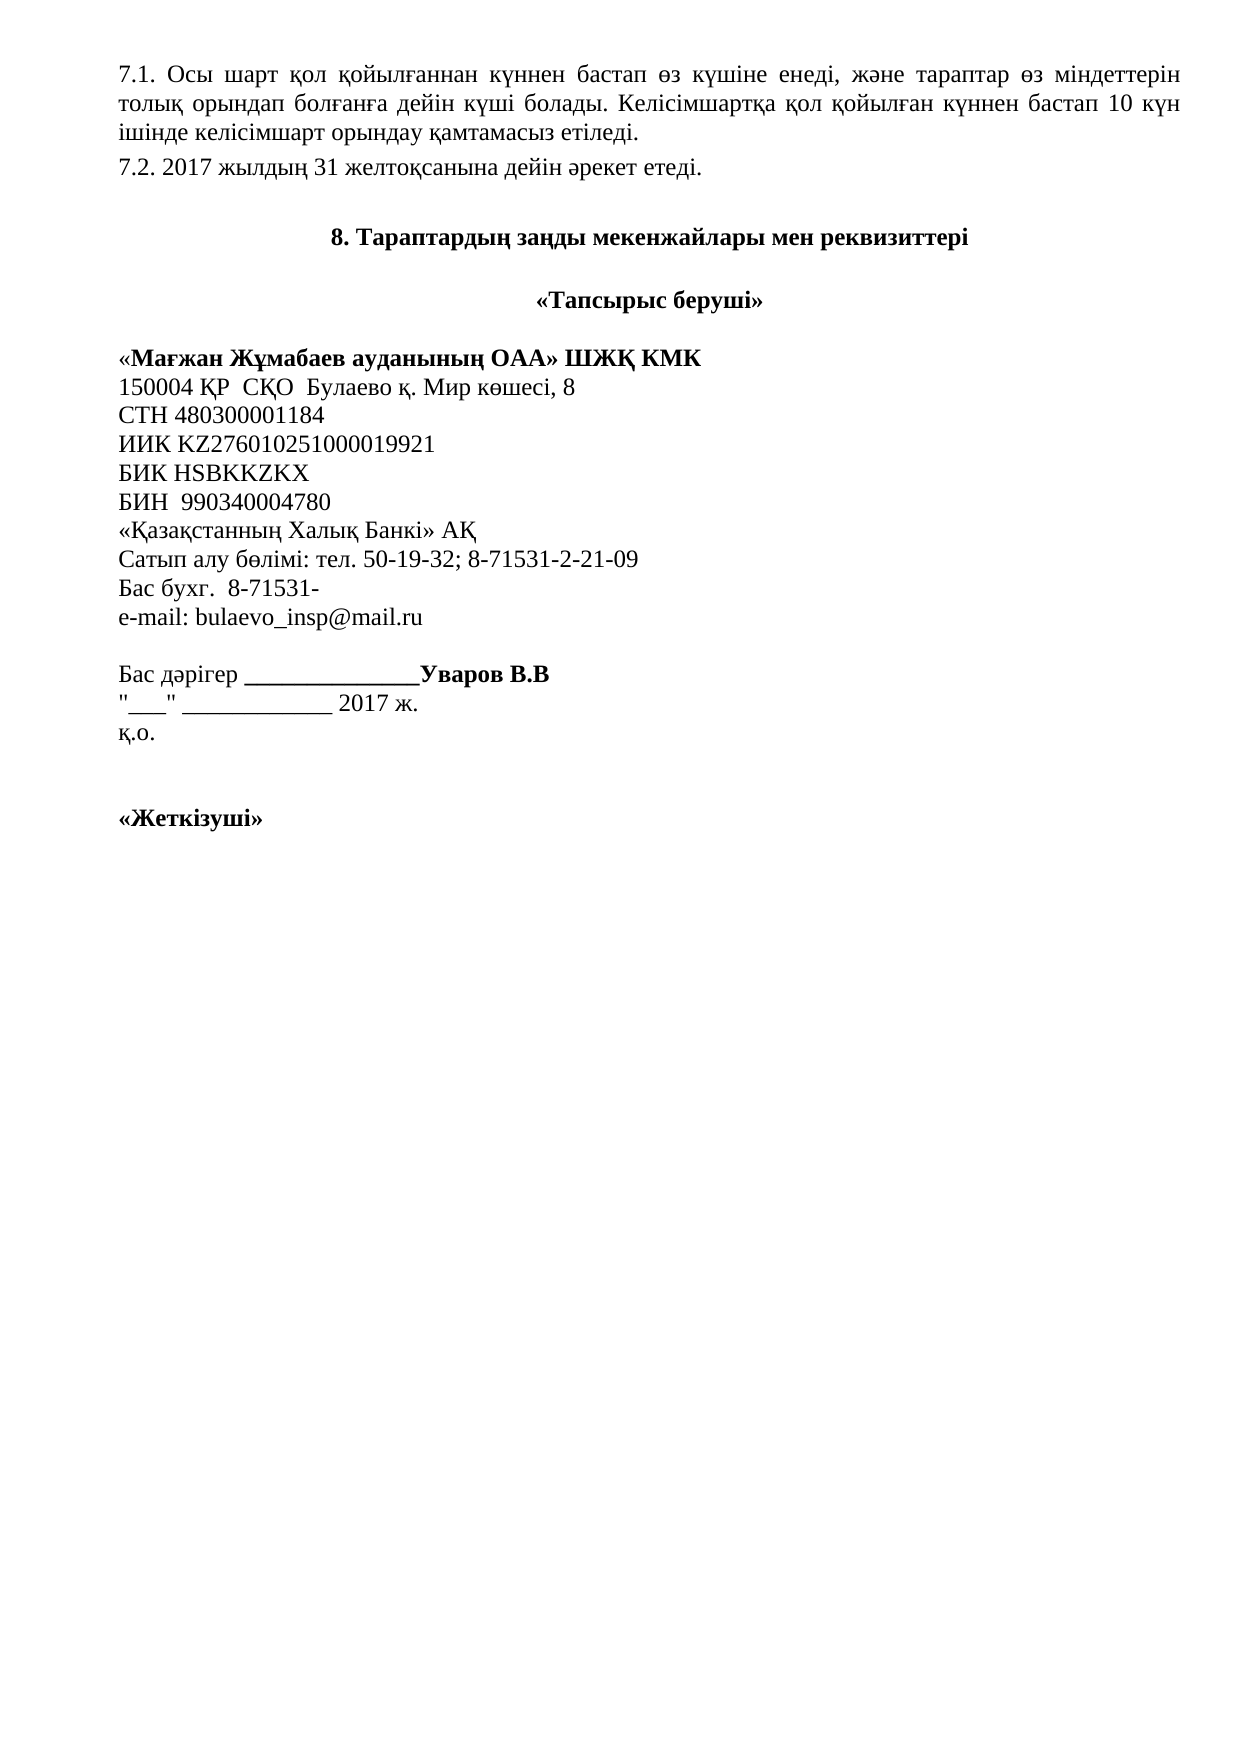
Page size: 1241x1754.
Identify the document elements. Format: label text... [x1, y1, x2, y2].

text қ.о. [118, 717, 1181, 745]
text «Жеткізуші» [118, 803, 1208, 832]
text 7.2. 2017 жылдың 31 желтоқсанына дейін әрекет етеді. [118, 152, 1181, 180]
text e-mail: bulaevo_insp@mail.ru [118, 602, 1181, 630]
text «Мағжан Жұмабаев ауданының ОАА» ШЖҚ КМК [118, 343, 1208, 372]
text СТН 480300001184 [118, 400, 1181, 429]
text Бас бухг. 8-71531- [118, 573, 1181, 602]
text "___" ____________ 2017 ж. [118, 688, 1181, 717]
text БИН 990340004780 [118, 487, 1181, 515]
text 8. Тараптардың заңды мекенжайлары мен реквизиттері [118, 222, 1181, 250]
text 150004 ҚР СҚО Булаево қ. Мир көшесі, 8 [118, 372, 1208, 400]
text 7.1. Осы шарт қол қойылғаннан күннен бастап өз күшіне енеді, және тараптар өз міндеттерін толық орындап болғанға дейін күші болады. Келісімшартқа қол қойылған күннен бастап 10 күн ішінде келісімшарт орындау қамтамасыз етіледі. [118, 59, 1181, 145]
text Сатып алу бөлімі: тел. 50-19-32; 8-71531-2-21-09 [118, 544, 1181, 573]
text БИК HSBKKZKX [118, 458, 1181, 487]
text «Қазақстанның Халық Банкі» АҚ [118, 515, 1208, 544]
text «Тапсырыс беруші» [118, 285, 1181, 314]
text ИИК KZ276010251000019921 [118, 429, 1181, 458]
text Бас дәрігер ______________Уваров В.В [118, 659, 1181, 688]
